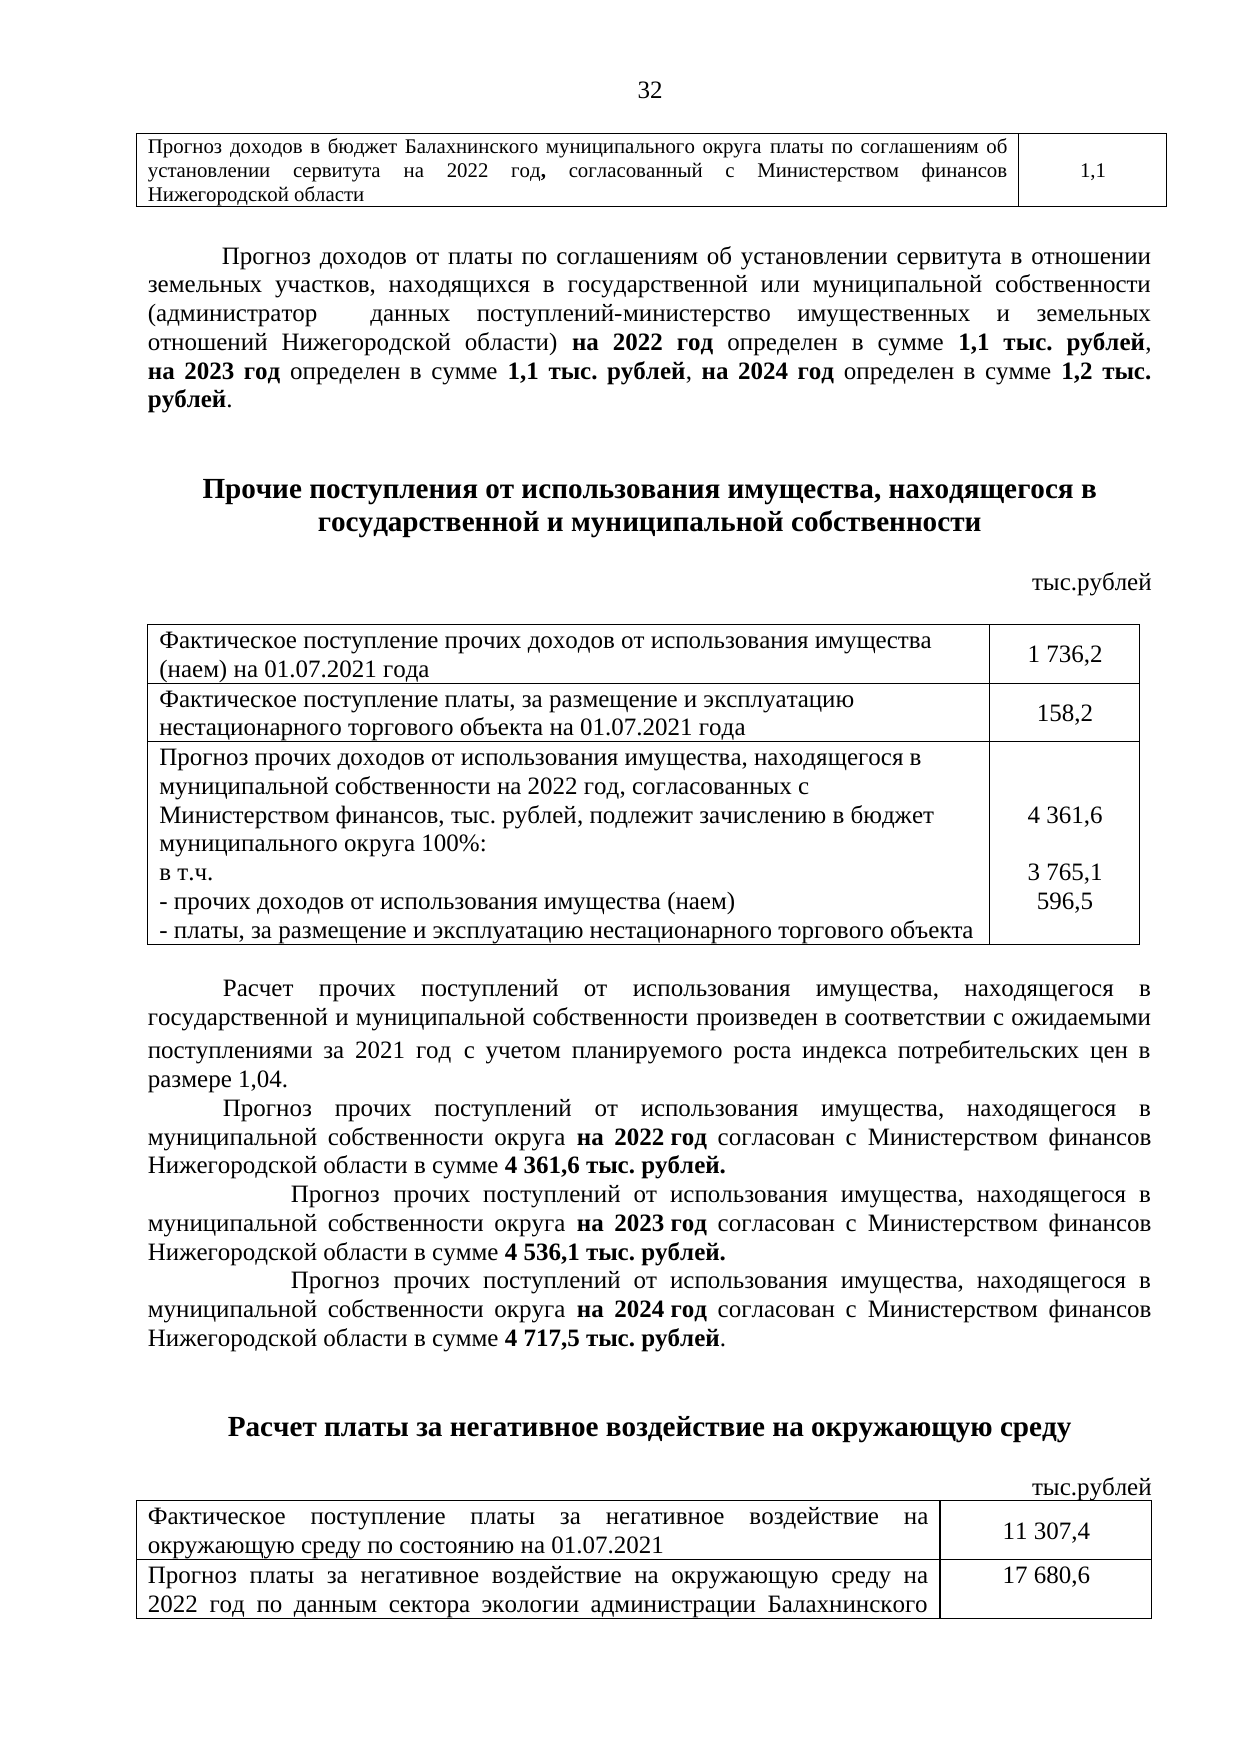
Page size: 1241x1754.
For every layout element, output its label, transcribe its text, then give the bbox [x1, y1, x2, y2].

table_header Фактическое поступление прочих доходов от использования имущества (наем) на 01.07.2021 года [148, 625, 989, 683]
table_cell 1,1 [1019, 134, 1166, 206]
text Прогноз прочих поступлений от использования имущества, находящегося в муниципальной собственности округа на 2022 год согласован с Министерством финансов Нижегородской области в сумме 4 361,6 тыс. рублей. [148, 1093, 1152, 1179]
text тыс.рублей [148, 567, 1152, 595]
text Прочие поступления от использования имущества, находящегося в государственной и муниципальной собственности [148, 471, 1152, 538]
table_cell Прогноз прочих доходов от использования имущества, находящегося в муниципальной собственности на 2022 год, согласованных с Министерством финансов, тыс. рублей, подлежит зачислению в бюджет муниципального округа 100%: в т.ч. - прочих доходов от использования имущества (наем) - платы, за размещение и эксплуатацию нестационарного торгового объекта [148, 742, 989, 943]
table_cell 17 680,6 [941, 1560, 1151, 1617]
text тыс.рублей [148, 1472, 1152, 1500]
text Расчет платы за негативное воздействие на окружающую среду [148, 1409, 1152, 1443]
text Прогноз прочих поступлений от использования имущества, находящегося в муниципальной собственности округа на 2024 год согласован с Министерством финансов Нижегородской области в сумме 4 717,5 тыс. рублей. [148, 1266, 1152, 1352]
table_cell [137, 1560, 939, 1617]
table_cell 4 361,6 3 765,1 596,5 [990, 742, 1139, 943]
table_cell Фактическое поступление платы, за размещение и эксплуатацию нестационарного торгового объекта на 01.07.2021 года [148, 684, 989, 741]
table_cell 158,2 [990, 684, 1139, 741]
text Прогноз прочих поступлений от использования имущества, находящегося в муниципальной собственности округа на 2023 год согласован с Министерством финансов Нижегородской области в сумме 4 536,1 тыс. рублей. [148, 1179, 1152, 1266]
text Прогноз доходов от платы по соглашениям об установлении сервитута в отношении земельных участков, находящихся в государственной или муниципальной собственности (администратор данных поступлений-министерство имущественных и земельных отношений Нижегородской области) на 2022 год определен в сумме 1,1 тыс. рублей, на 2023 год определен в сумме 1,1 тыс. рублей, на 2024 год определен в сумме 1,2 тыс. рублей. [148, 241, 1152, 413]
table_header 11 307,4 [941, 1501, 1151, 1559]
table_cell Прогноз доходов в бюджет Балахнинского муниципального округа платы по соглашениям об установлении сервитута на 2022 год, согласованный с Министерством финансов Нижегородской области [137, 134, 1018, 206]
table_header Фактическое поступление платы за негативное воздействие на окружающую среду по состоянию на 01.07.2021 [137, 1501, 939, 1559]
table_header 1 736,2 [990, 625, 1139, 683]
text Расчет прочих поступлений от использования имущества, находящегося в государственной и муниципальной собственности произведен в соответствии с ожидаемыми поступлениями за 2021 год с учетом планируемого роста индекса потребительских цен в размере 1,04. [148, 973, 1152, 1093]
